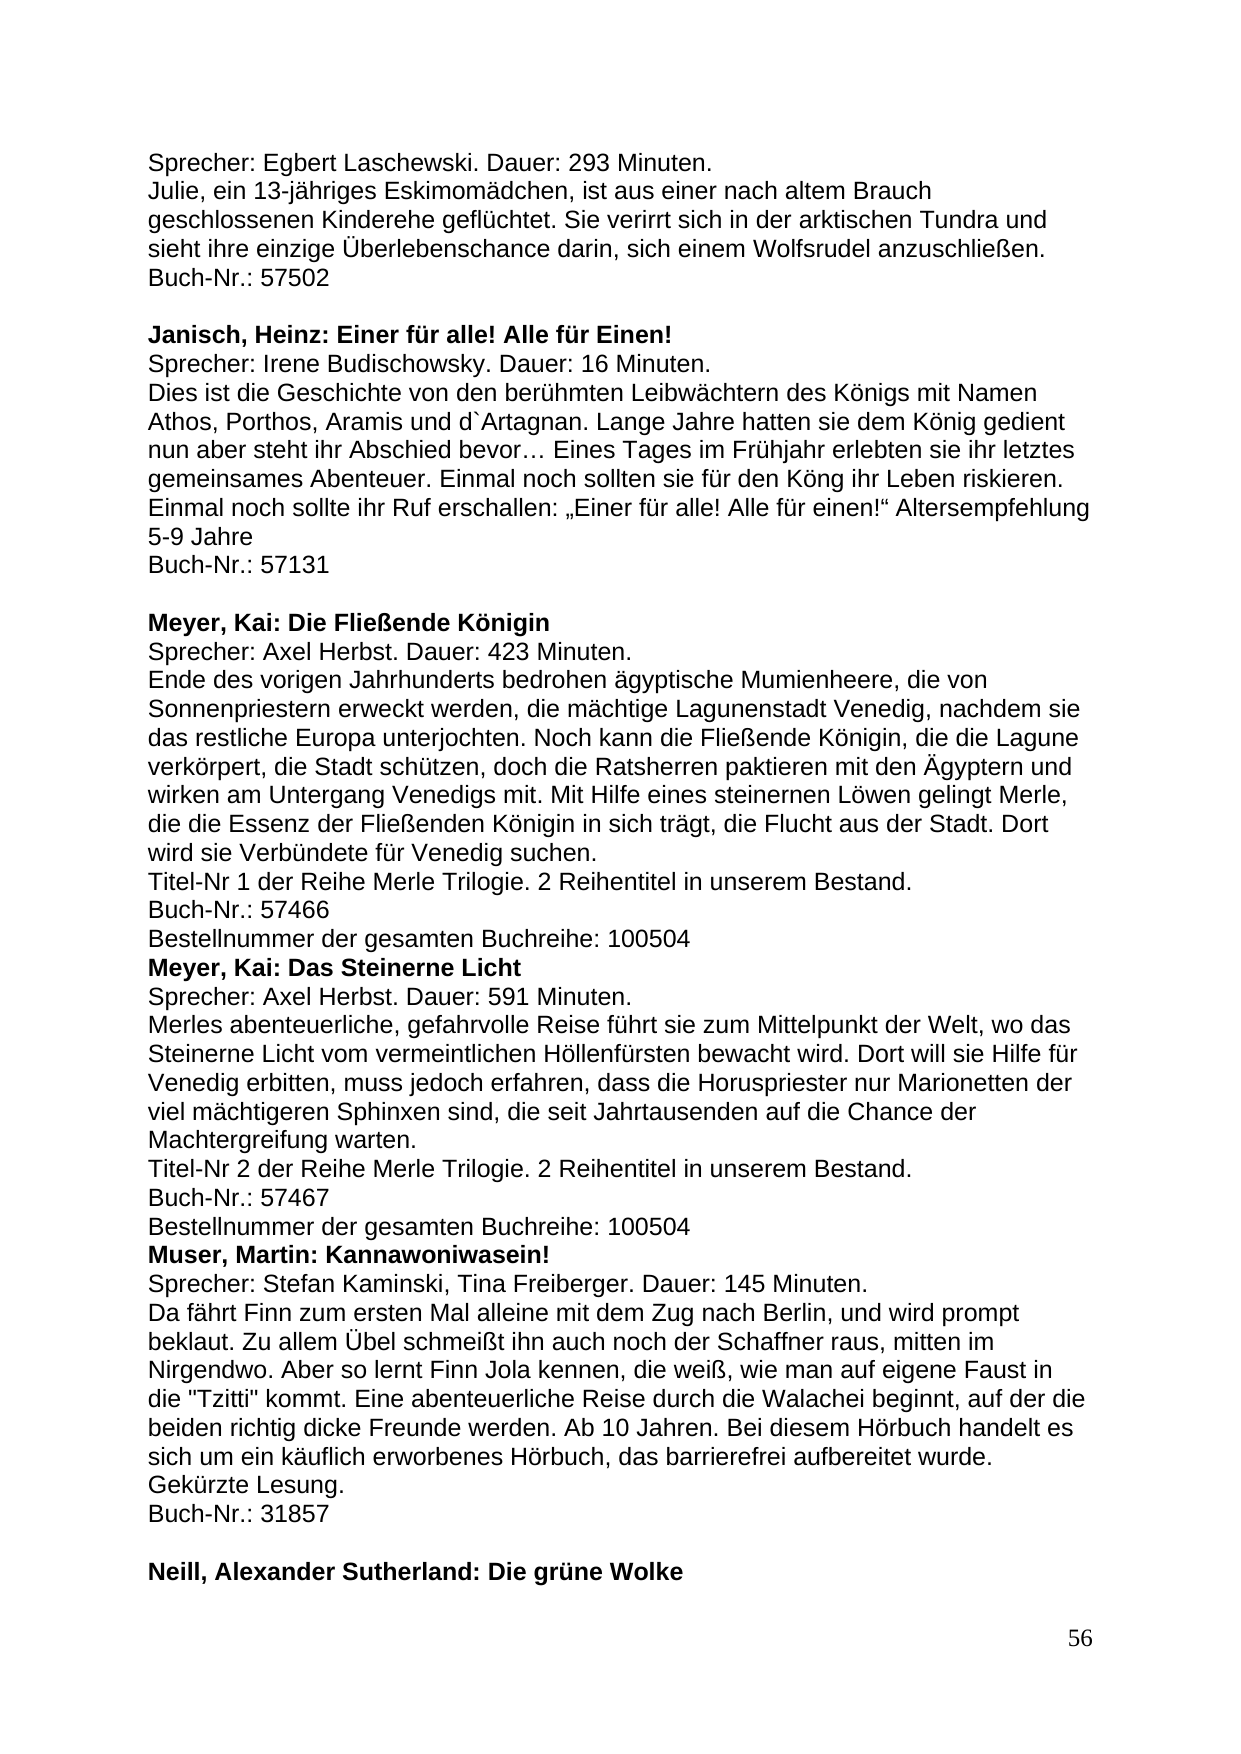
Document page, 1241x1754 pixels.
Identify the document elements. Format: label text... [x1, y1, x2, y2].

text Buch-Nr.: 57467 [148, 1183, 1093, 1212]
text Neill, Alexander Sutherland: Die grüne Wolke [148, 1528, 1093, 1585]
text Janisch, Heinz: Einer für alle! Alle für Einen! [148, 291, 1093, 349]
text Sprecher: Stefan Kaminski, Tina Freiberger. Dauer: 145 Minuten. Da fährt Finn zum ersten Mal alleine mit dem Zug nach Berlin, und wird prompt beklaut. Zu allem Übel schmeißt ihn auch noch der Schaffner raus, mitten im Nirgendwo. Aber so lernt Finn Jola kennen, die weiß, wie man auf eigene Faust in die "Tzitti" kommt. Eine abenteuerliche Reise durch die Walachei beginnt, auf der die beiden richtig dicke Freunde werden. Ab 10 Jahren. Bei diesem Hörbuch handelt es sich um ein käuflich erworbenes Hörbuch, das barrierefrei aufbereitet wurde. Gekürzte Lesung. Buch-Nr.: 31857 [148, 1269, 1093, 1528]
text Bestellnummer der gesamten Buchreihe: 100504 [148, 924, 1093, 953]
text Meyer, Kai: Die Fließende Königin [148, 579, 1093, 637]
text Titel-Nr 1 der Reihe Merle Trilogie. 2 Reihentitel in unserem Bestand. [148, 867, 1093, 895]
text Buch-Nr.: 57466 [148, 895, 1093, 924]
text Sprecher: Axel Herbst. Dauer: 423 Minuten. Ende des vorigen Jahrhunderts bedrohen ägyptische Mumienheere, die von Sonnenpriestern erweckt werden, die mächtige Lagunenstadt Venedig, nachdem sie das restliche Europa unterjochten. Noch kann die Fließende Königin, die die Lagune verkörpert, die Stadt schützen, doch die Ratsherren paktieren mit den Ägyptern und wirken am Untergang Venedigs mit. Mit Hilfe eines steinernen Löwen gelingt Merle, die die Essenz der Fließenden Königin in sich trägt, die Flucht aus der Stadt. Dort wird sie Verbündete für Venedig suchen. [148, 637, 1093, 867]
text Meyer, Kai: Das Steinerne Licht [148, 953, 1093, 982]
text Muser, Martin: Kannawoniwasein! [148, 1240, 1093, 1269]
text Sprecher: Irene Budischowsky. Dauer: 16 Minuten. Dies ist die Geschichte von den berühmten Leibwächtern des Königs mit Namen Athos, Porthos, Aramis und d`Artagnan. Lange Jahre hatten sie dem König gedient nun aber steht ihr Abschied bevor… Eines Tages im Frühjahr erlebten sie ihr letztes gemeinsames Abenteuer. Einmal noch sollten sie für den Köng ihr Leben riskieren. Einmal noch sollte ihr Ruf erschallen: „Einer für alle! Alle für einen!“ Altersempfehlung 5-9 Jahre Buch-Nr.: 57131 [148, 349, 1093, 579]
text Titel-Nr 2 der Reihe Merle Trilogie. 2 Reihentitel in unserem Bestand. [148, 1154, 1093, 1183]
text Sprecher: Egbert Laschewski. Dauer: 293 Minuten. Julie, ein 13-jähriges Eskimomädchen, ist aus einer nach altem Brauch geschlossenen Kinderehe geflüchtet. Sie verirrt sich in der arktischen Tundra und sieht ihre einzige Überlebenschance darin, sich einem Wolfsrudel anzuschließen. Buch-Nr.: 57502 [148, 148, 1093, 291]
text Sprecher: Axel Herbst. Dauer: 591 Minuten. Merles abenteuerliche, gefahrvolle Reise führt sie zum Mittelpunkt der Welt, wo das Steinerne Licht vom vermeintlichen Höllenfürsten bewacht wird. Dort will sie Hilfe für Venedig erbitten, muss jedoch erfahren, dass die Horuspriester nur Marionetten der viel mächtigeren Sphinxen sind, die seit Jahrtausenden auf die Chance der Machtergreifung warten. [148, 982, 1093, 1154]
text Bestellnummer der gesamten Buchreihe: 100504 [148, 1212, 1093, 1240]
